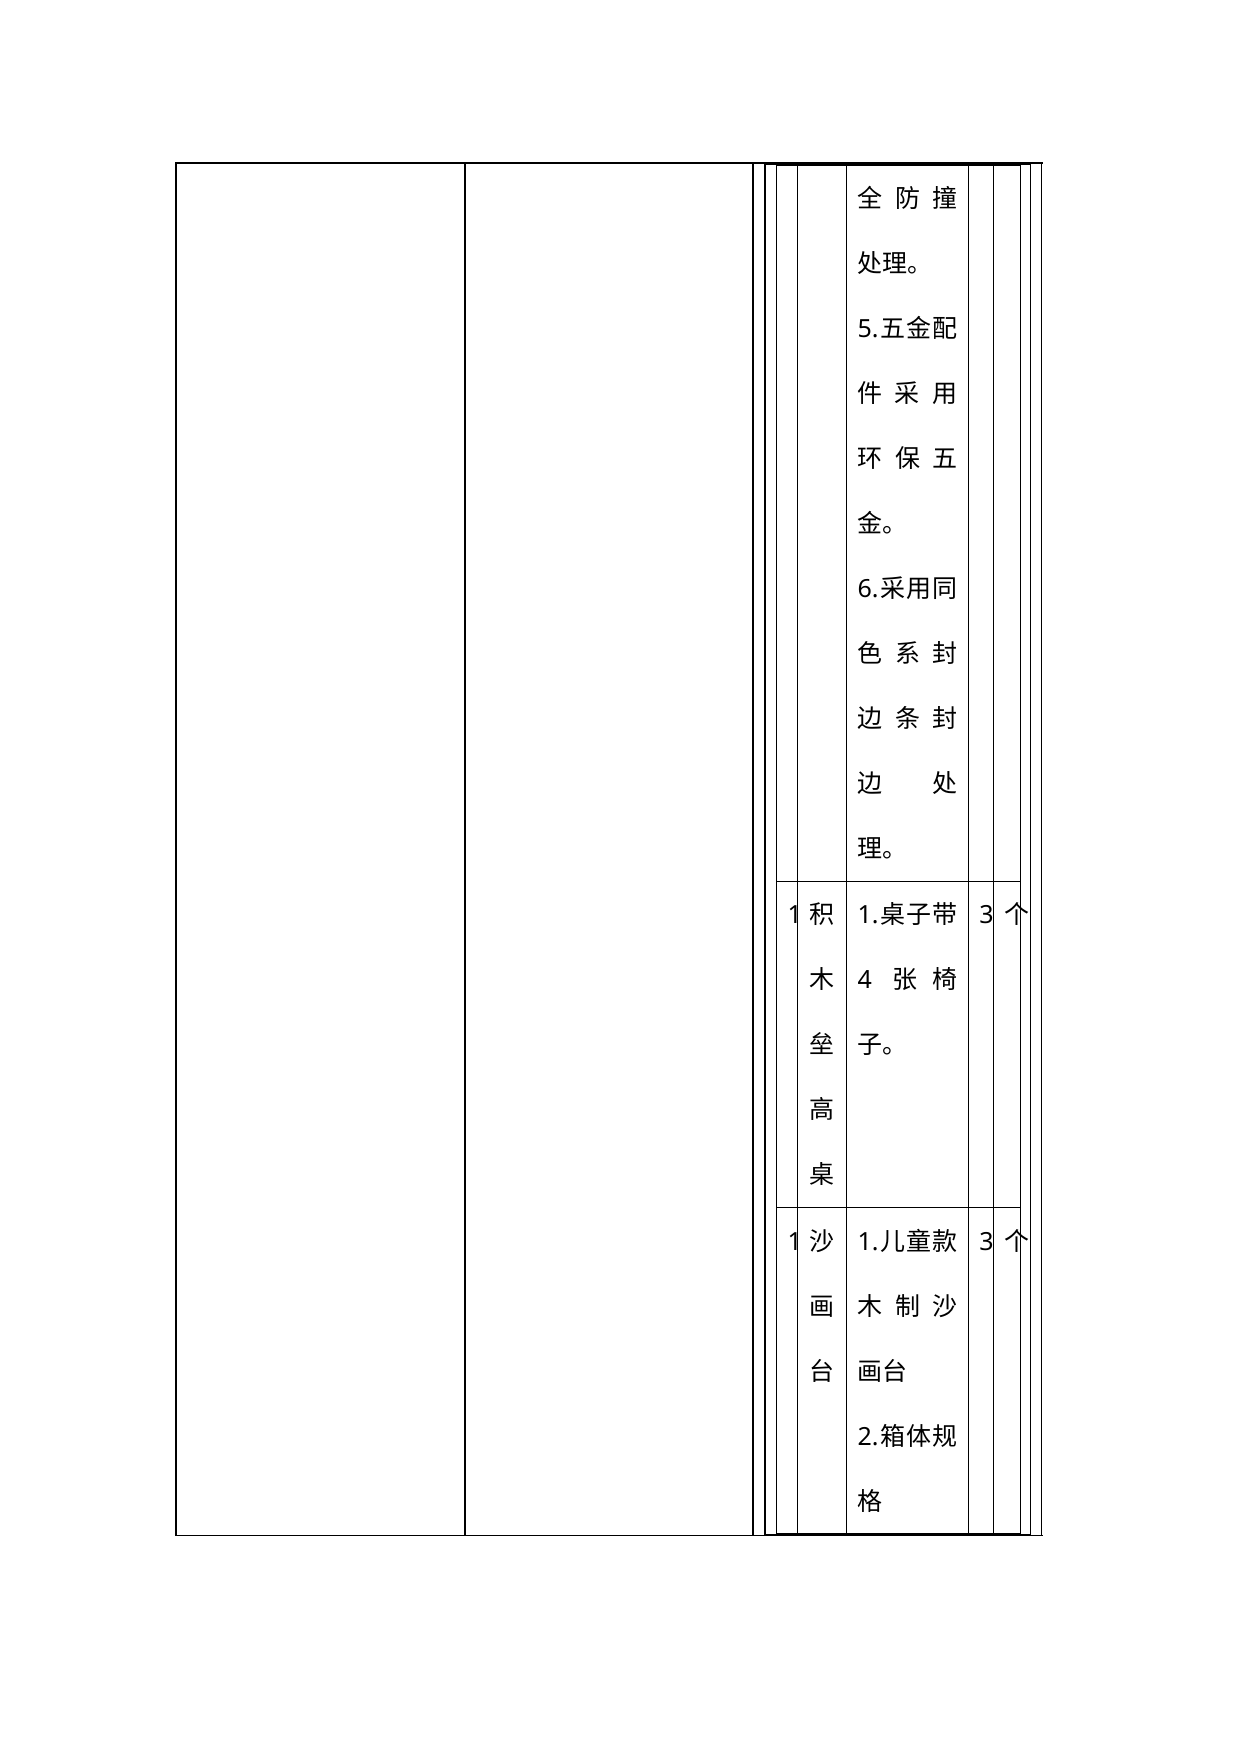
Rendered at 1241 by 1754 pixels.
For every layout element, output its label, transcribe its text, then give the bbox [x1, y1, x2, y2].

table_cell [969, 166, 993, 881]
table_cell [847, 166, 968, 881]
table_cell [777, 1208, 797, 1533]
table_cell [969, 1208, 993, 1533]
table_cell [994, 882, 1020, 1207]
table_cell [994, 1208, 1020, 1533]
table_cell [847, 882, 968, 1207]
table_cell [994, 166, 1020, 881]
table_cell [969, 882, 993, 1207]
table_cell [754, 164, 764, 1535]
table_cell [1031, 164, 1041, 1535]
table_cell [847, 1208, 968, 1533]
table_cell [766, 165, 776, 1534]
table_cell [777, 166, 797, 881]
table_cell [777, 882, 797, 1207]
table_cell [798, 1208, 846, 1533]
table_cell [1021, 165, 1030, 1534]
table_cell [466, 164, 752, 1535]
table_cell 1 [177, 164, 464, 1535]
table_cell [798, 882, 846, 1207]
table_cell [798, 166, 846, 881]
